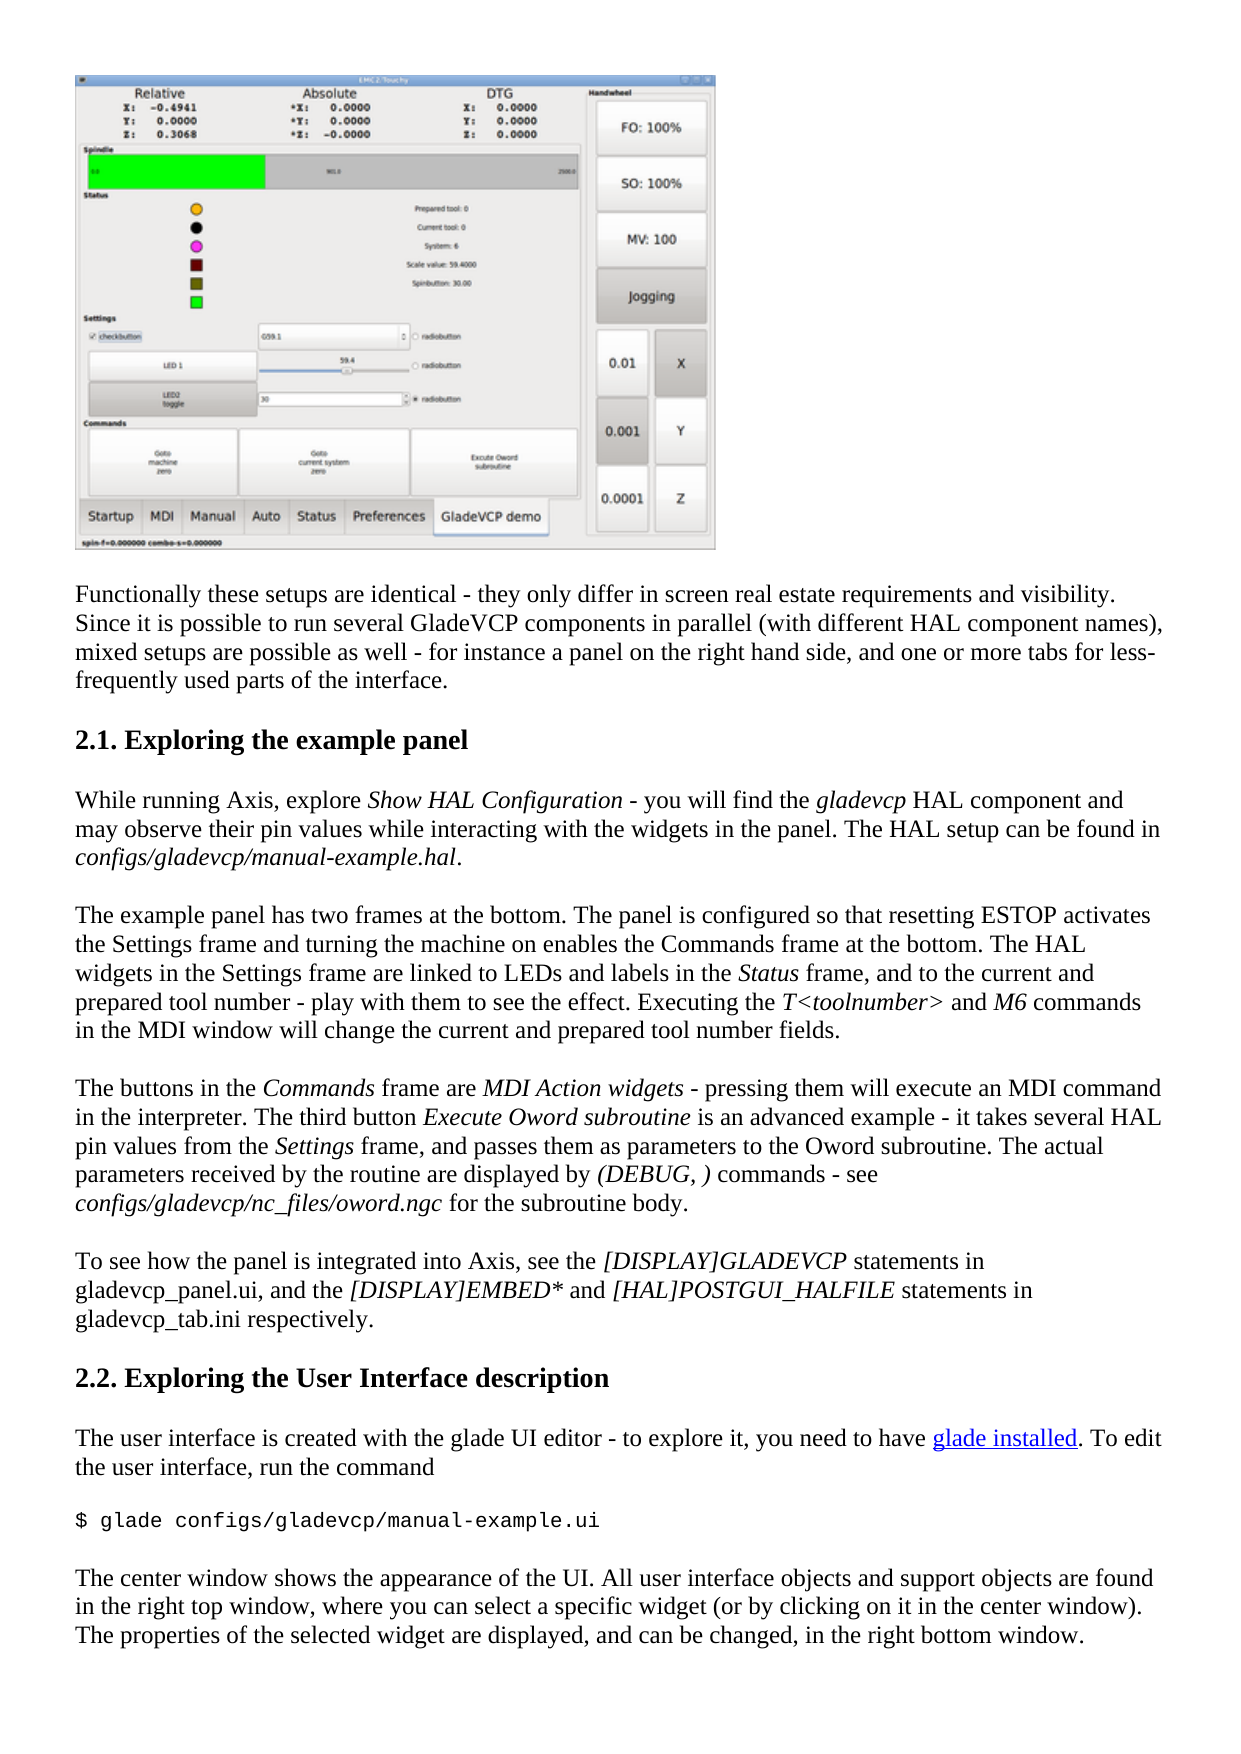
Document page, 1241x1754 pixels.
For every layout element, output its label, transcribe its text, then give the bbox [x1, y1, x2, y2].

text 2.2. Exploring the User Interface description [75, 1362, 1165, 1394]
text While running Axis, explore Show HAL Configuration - you will find the gladevcp HAL component and may observe their pin values while interacting with the widgets in the panel. The HAL setup can be found in configs/gladevcp/manual-example.hal. [75, 785, 1165, 871]
text $ glade configs/gladevcp/manual-example.ui [75, 1510, 1165, 1533]
picture [75, 75, 716, 550]
text To see how the panel is integrated into Axis, see the [DISPLAY]GLADEVCP statements in gladevcp_panel.ui, and the [DISPLAY]EMBED* and [HAL]POSTGUI_HALFILE statements in gladevcp_tab.ini respectively. [75, 1246, 1165, 1332]
text The center window shows the appearance of the UI. All user interface objects and support objects are found in the right top window, where you can select a specific widget (or by clicking on it in the center window). The properties of the selected widget are displayed, and can be changed, in the right bottom window. [75, 1563, 1165, 1649]
text The example panel has two frames at the bottom. The panel is configured so that resetting ESTOP activates the Settings frame and turning the machine on enables the Commands frame at the bottom. The HAL widgets in the Settings frame are linked to LEDs and labels in the Status frame, and to the current and prepared tool number - play with them to see the effect. Executing the T<toolnumber> and M6 commands in the MDI window will change the current and prepared tool number fields. [75, 900, 1165, 1044]
text The buttons in the Commands frame are MDI Action widgets - pressing them will execute an MDI command in the interpreter. The third button Execute Oword subroutine is an advanced example - it takes several HAL pin values from the Settings frame, and passes them as parameters to the Oword subroutine. The actual parameters received by the routine are displayed by (DEBUG, ) commands - see configs/gladevcp/nc_files/oword.ngc for the subroutine body. [75, 1073, 1165, 1217]
text Functionally these setups are identical - they only differ in screen real estate requirements and visibility. Since it is possible to run several GladeVCP components in parallel (with different HAL component names), mixed setups are possible as well - for instance a panel on the right hand side, and one or more tabs for less-frequently used parts of the interface. [75, 579, 1165, 694]
text The user interface is created with the glade UI editor - to explore it, you need to have glade installed. To edit the user interface, run the command [75, 1423, 1165, 1481]
text 2.1. Exploring the example panel [75, 723, 1165, 756]
